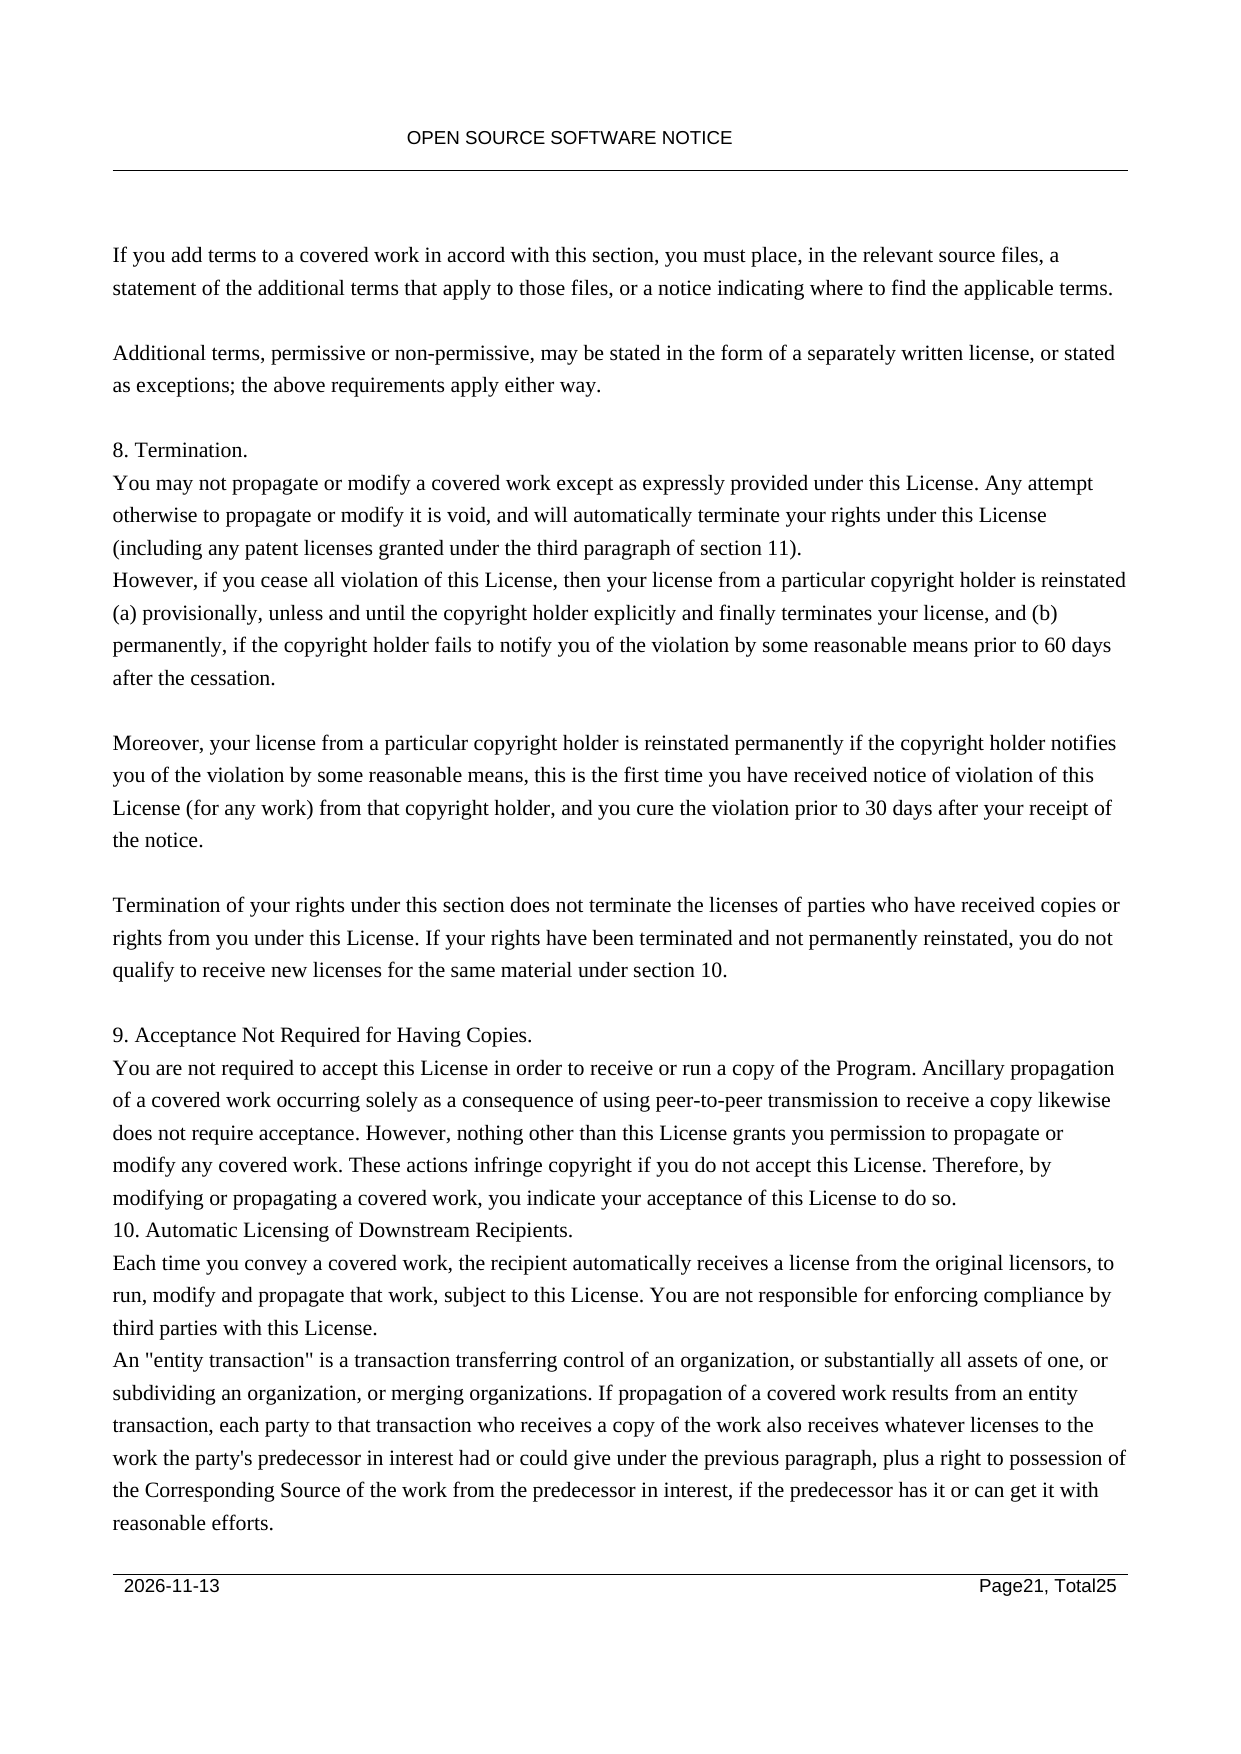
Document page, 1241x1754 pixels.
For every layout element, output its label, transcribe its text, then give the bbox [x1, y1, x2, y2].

text Each time you convey a covered work, the recipient automatically receives a license from the original licensors, to run, modify and propagate that work, subject to this License. You are not responsible for enforcing compliance by third parties with this License. [112, 1246, 1128, 1344]
text You may not propagate or modify a covered work except as expressly provided under this License. Any attempt otherwise to propagate or modify it is void, and will automatically terminate your rights under this License (including any patent licenses granted under the third paragraph of section 11). [112, 466, 1128, 564]
text You are not required to accept this License in order to receive or run a copy of the Program. Ancillary propagation of a covered work occurring solely as a consequence of using peer-to-peer transmission to receive a copy likewise does not require acceptance. However, nothing other than this License grants you permission to propagate or modify any covered work. These actions infringe copyright if you do not accept this License. Therefore, by modifying or propagating a covered work, you indicate your acceptance of this License to do so. [112, 1051, 1128, 1214]
text Termination of your rights under this section does not terminate the licenses of parties who have received copies or rights from you under this License. If your rights have been terminated and not permanently reinstated, you do not qualify to receive new licenses for the same material under section 10. [112, 889, 1128, 986]
text An "entity transaction" is a transaction transferring control of an organization, or substantially all assets of one, or subdividing an organization, or merging organizations. If propagation of a covered work results from an entity transaction, each party to that transaction who receives a copy of the work also receives whatever licenses to the work the party's predecessor in interest had or could give under the previous paragraph, plus a right to possession of the Corresponding Source of the work from the predecessor in interest, if the predecessor has it or can get it with reasonable efforts. [112, 1344, 1128, 1539]
text 9. Acceptance Not Required for Having Copies. [112, 1019, 1128, 1051]
text 10. Automatic Licensing of Downstream Recipients. [112, 1214, 1128, 1246]
text If you add terms to a covered work in accord with this section, you must place, in the relevant source files, a statement of the additional terms that apply to those files, or a notice indicating where to find the applicable terms. [112, 239, 1128, 304]
text However, if you cease all violation of this License, then your license from a particular copyright holder is reinstated (a) provisionally, unless and until the copyright holder explicitly and finally terminates your license, and (b) permanently, if the copyright holder fails to notify you of the violation by some reasonable means prior to 60 days after the cessation. [112, 564, 1128, 694]
text 8. Termination. [112, 434, 1128, 466]
text Additional terms, permissive or non-permissive, may be stated in the form of a separately written license, or stated as exceptions; the above requirements apply either way. [112, 336, 1128, 401]
text Moreover, your license from a particular copyright holder is reinstated permanently if the copyright holder notifies you of the violation by some reasonable means, this is the first time you have received notice of violation of this License (for any work) from that copyright holder, and you cure the violation prior to 30 days after your receipt of the notice. [112, 726, 1128, 856]
